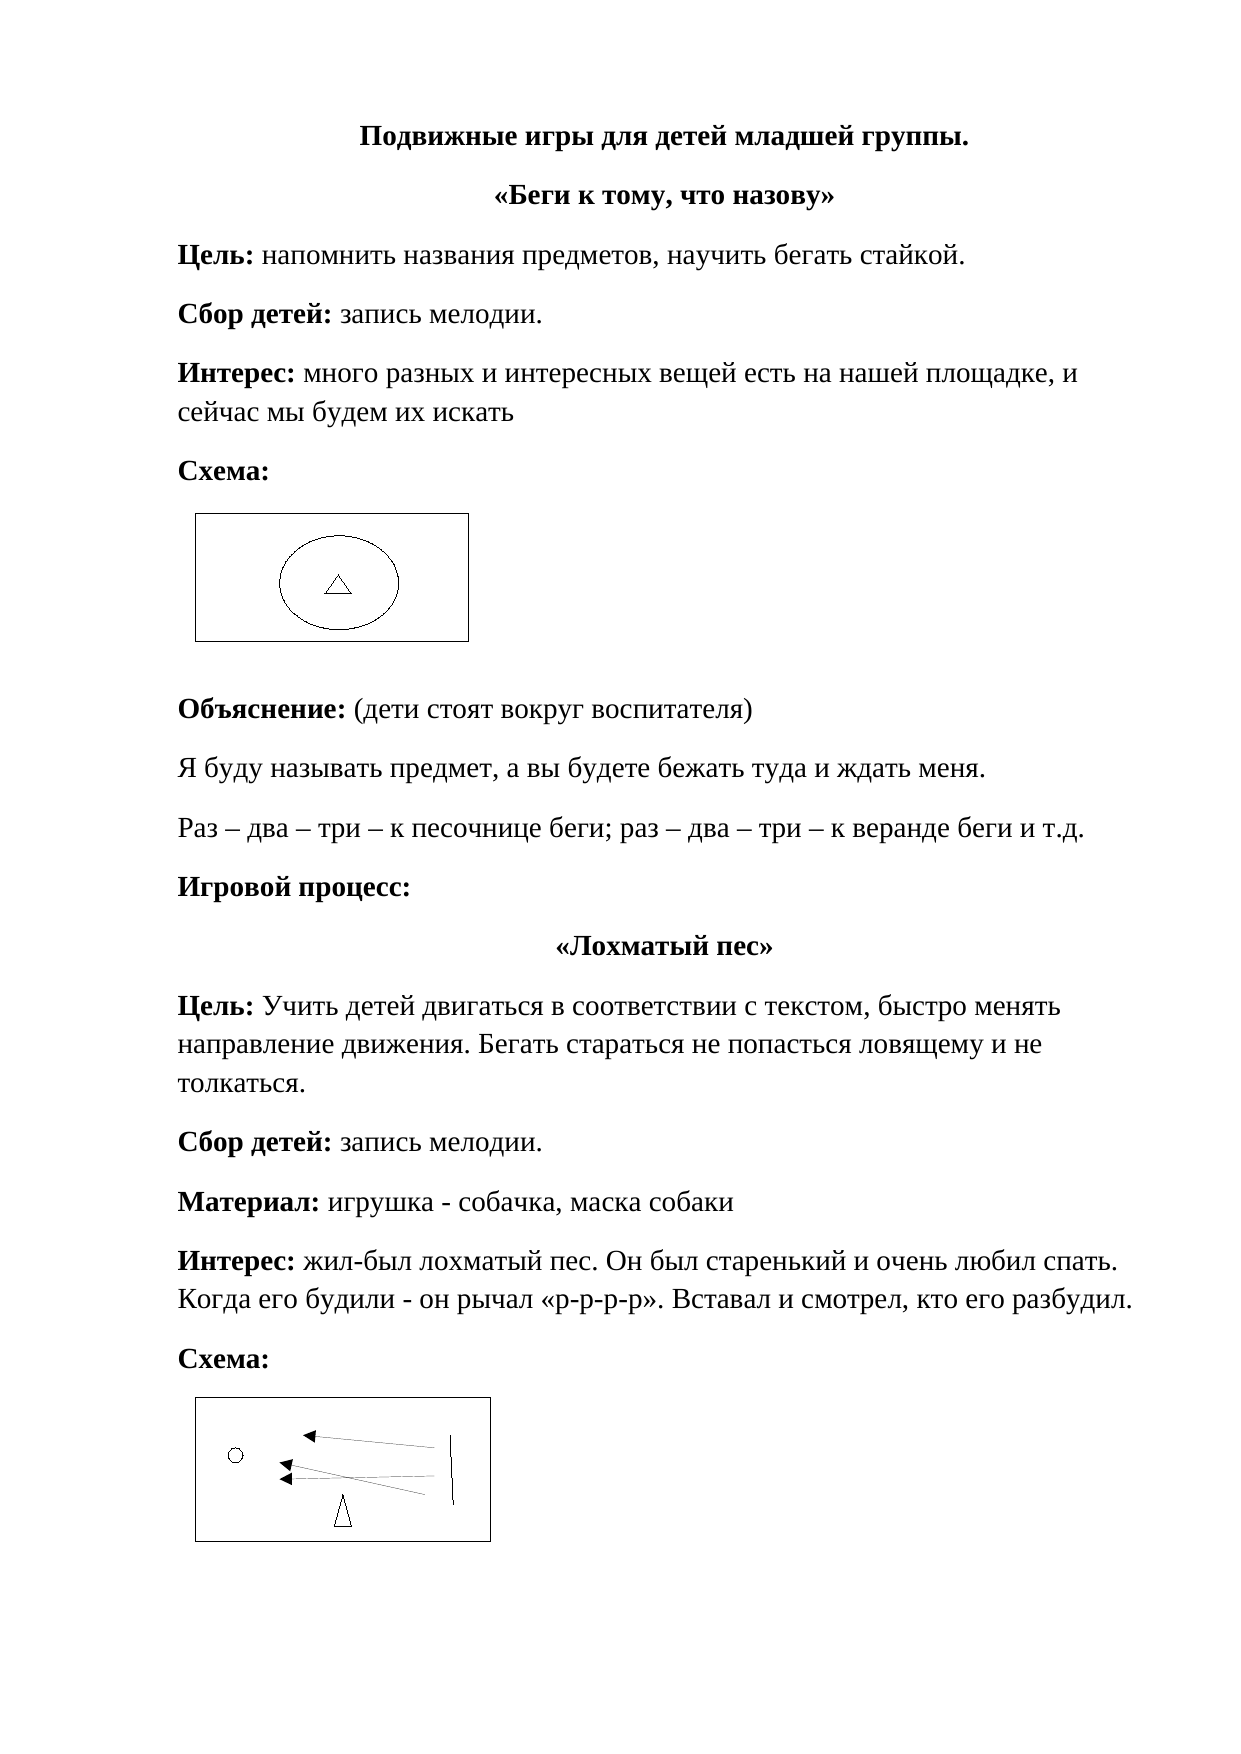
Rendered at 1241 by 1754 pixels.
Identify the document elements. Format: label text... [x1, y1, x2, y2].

text Интерес: жил-был лохматый пес. Он был старенький и очень любил спать. Когда его будили - он рычал «р-р-р-р». Вставал и смотрел, кто его разбудил. [177, 1243, 1152, 1315]
text Цель: Учить детей двигаться в соответствии с текстом, быстро менять направление движения. Бегать стараться не попасться ловящему и не толкаться. [177, 988, 1152, 1098]
text Материал: игрушка - собачка, маска собаки [177, 1184, 1152, 1217]
text Игровой процесс: [177, 869, 1152, 903]
text Сбор детей: запись мелодии. [177, 1124, 1152, 1158]
text Цель: напомнить названия предметов, научить бегать стайкой. [177, 237, 1152, 270]
text Раз – два – три – к песочнице беги; раз – два – три – к веранде беги и т.д. [177, 810, 1152, 843]
text Схема: [177, 1341, 1152, 1374]
text Я буду называть предмет, а вы будете бежать туда и ждать меня. [177, 750, 1152, 784]
text Схема: [177, 453, 1152, 487]
text «Беги к тому, что назову» [177, 177, 1152, 211]
text Интерес: много разных и интересных вещей есть на нашей площадке, и сейчас мы будем их искать [177, 356, 1152, 428]
text Сбор детей: запись мелодии. [177, 296, 1152, 330]
text «Лохматый пес» [177, 928, 1152, 962]
text Подвижные игры для детей младшей группы. [177, 118, 1152, 152]
text Объяснение: (дети стоят вокруг воспитателя) [177, 691, 1152, 724]
